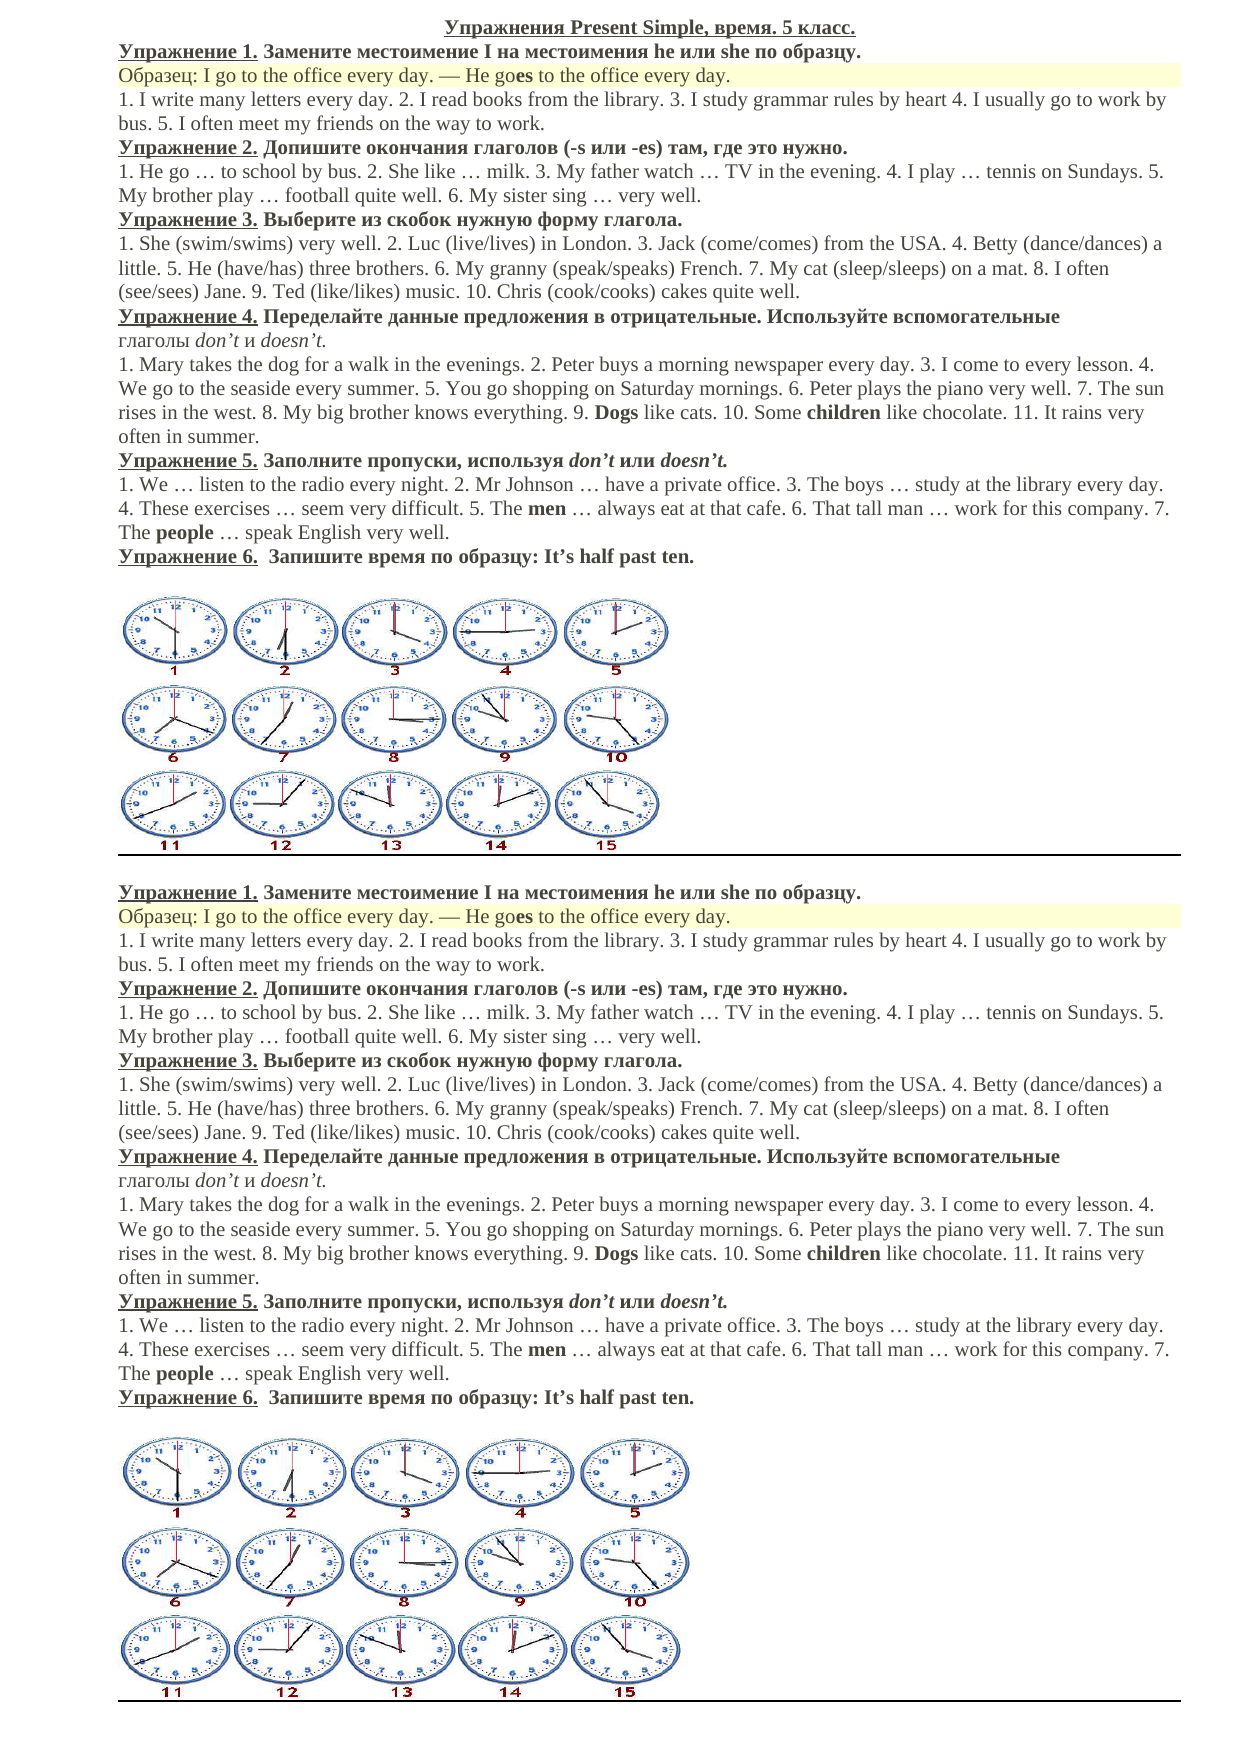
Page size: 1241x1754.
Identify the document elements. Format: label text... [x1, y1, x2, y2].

text Образец: I go to the office every day. — He goes to the office every day. [118, 904, 1181, 928]
text 1. Mary takes the dog for a walk in the evenings. 2. Peter buys a morning newspaper every day. 3. I come to every lesson. 4. We go to the seaside every summer. 5. You go shopping on Saturday mornings. 6. Peter plays the piano very well. 7. The sun rises in the west. 8. My big brother knows everything. 9. Dogs like cats. 10. Some children like chocolate. 11. It rains very often in summer. [118, 1192, 1181, 1289]
text Упражнение 4. Переделайте данные предложения в отрицательные. Используйте вспомогательные глаголы don’t и doesn’t. [118, 1144, 1181, 1192]
text Упражнение 1. Замените местоимение I на местоимения he или she по образцу. [118, 39, 1181, 63]
text 1. We … listen to the radio every night. 2. Mr Johnson … have a private office. 3. The boys … study at the library every day. 4. These exercises … seem very difficult. 5. The men … always eat at that cafe. 6. That tall man … work for this company. 7. The people … speak English very well. [118, 1313, 1181, 1385]
text 1. Не go … to school by bus. 2. She like … milk. 3. My father watch … TV in the evening. 4. I play … tennis on Sundays. 5. My brother play … football quite well. 6. My sister sing … very well. [118, 1000, 1181, 1048]
text 1. I write many letters every day. 2. I read books from the library. 3. I study grammar rules by heart 4. I usually go to work by bus. 5. I often meet my friends on the way to work. [118, 928, 1181, 976]
text 1. She (swim/swims) very well. 2. Luc (live/lives) in London. 3. Jack (come/comes) from the USA. 4. Betty (dance/dances) a little. 5. He (have/has) three brothers. 6. My granny (speak/speaks) French. 7. My cat (sleep/sleeps) on a mat. 8. I often (see/sees) Jane. 9. Ted (like/likes) music. 10. Chris (cook/cooks) cakes quite well. [118, 231, 1181, 303]
text Упражнение 3. Выберите из скобок нужную форму глагола. [118, 207, 1181, 231]
text 1. She (swim/swims) very well. 2. Luc (live/lives) in London. 3. Jack (come/comes) from the USA. 4. Betty (dance/dances) a little. 5. He (have/has) three brothers. 6. My granny (speak/speaks) French. 7. My cat (sleep/sleeps) on a mat. 8. I often (see/sees) Jane. 9. Ted (like/likes) music. 10. Chris (cook/cooks) cakes quite well. [118, 1072, 1181, 1144]
text 1. We … listen to the radio every night. 2. Mr Johnson … have a private office. 3. The boys … study at the library every day. 4. These exercises … seem very difficult. 5. The men … always eat at that cafe. 6. That tall man … work for this company. 7. The people … speak English very well. [118, 472, 1181, 544]
text Упражнение 6. Запишите время по образцу: It’s half past ten. [118, 1385, 1181, 1409]
text Упражнение 4. Переделайте данные предложения в отрицательные. Используйте вспомогательные глаголы don’t и doesn’t. [118, 303, 1181, 352]
picture [118, 593, 672, 852]
text Упражнение 1. Замените местоимение I на местоимения he или she по образцу. [118, 879, 1181, 904]
text Упражнение 3. Выберите из скобок нужную форму глагола. [118, 1048, 1181, 1072]
text Упражнение 2. Допишите окончания глаголов (-s или -es) там, где это нужно. [118, 135, 1181, 159]
text 1. Mary takes the dog for a walk in the evenings. 2. Peter buys a morning newspaper every day. 3. I come to every lesson. 4. We go to the seaside every summer. 5. You go shopping on Saturday mornings. 6. Peter plays the piano very well. 7. The sun rises in the west. 8. My big brother knows everything. 9. Dogs like cats. 10. Some children like chocolate. 11. It rains very often in summer. [118, 352, 1181, 448]
text Упражнение 5. Заполните пропуски, используя don’t или doesn’t. [118, 448, 1181, 472]
text 1. I write many letters every day. 2. I read books from the library. 3. I study grammar rules by heart 4. I usually go to work by bus. 5. I often meet my friends on the way to work. [118, 87, 1181, 135]
text Образец: I go to the office every day. — He goes to the office every day. [118, 63, 1181, 87]
text Упражнение 6. Запишите время по образцу: It’s half past ten. [118, 544, 1181, 568]
text Упражнение 2. Допишите окончания глаголов (-s или -es) там, где это нужно. [118, 976, 1181, 1000]
picture [118, 1433, 693, 1699]
text Упражнения Present Simple, время. 5 класс. [118, 15, 1181, 39]
text 1. Не go … to school by bus. 2. She like … milk. 3. My father watch … TV in the evening. 4. I play … tennis on Sundays. 5. My brother play … football quite well. 6. My sister sing … very well. [118, 159, 1181, 207]
text Упражнение 5. Заполните пропуски, используя don’t или doesn’t. [118, 1289, 1181, 1313]
